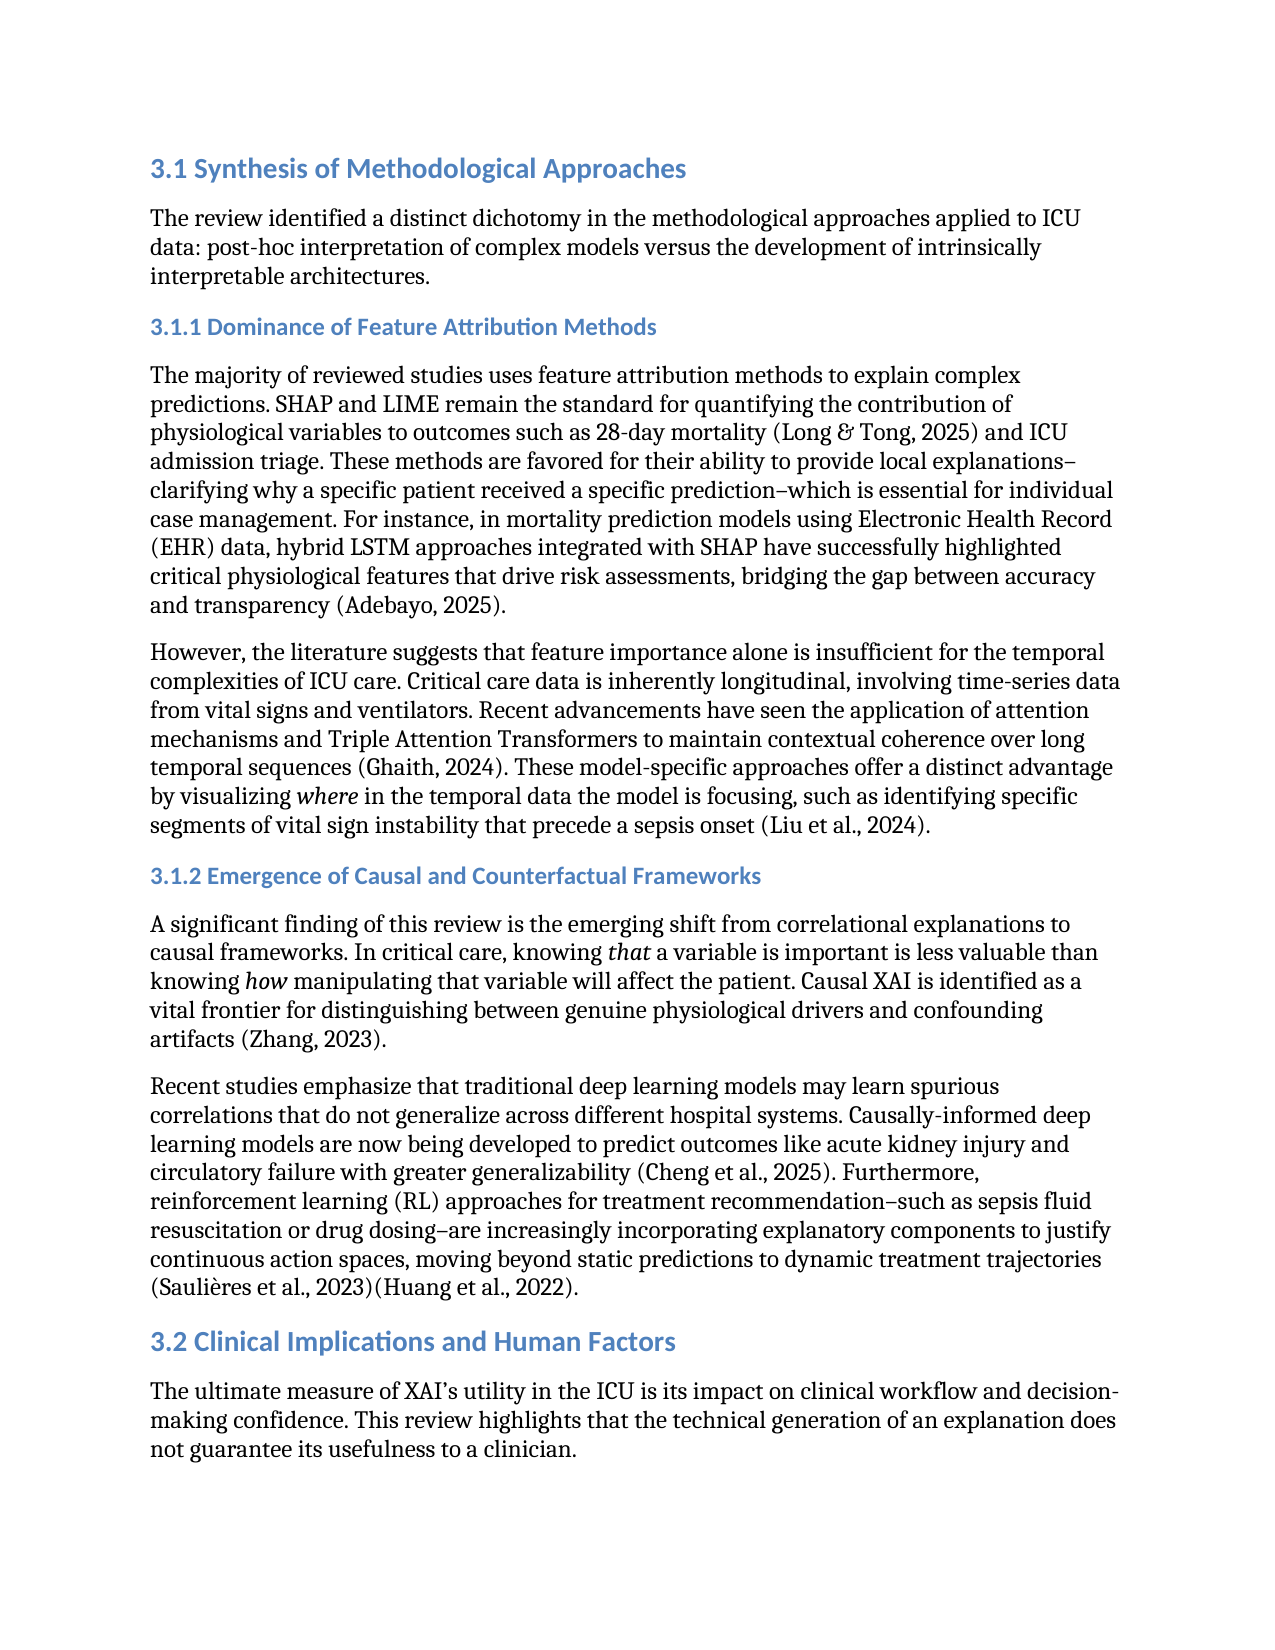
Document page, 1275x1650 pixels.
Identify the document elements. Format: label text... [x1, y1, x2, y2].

subtitle 3.1 Synthesis of Methodological Approaches [150, 150, 1125, 186]
subtitle 3.1.2 Emergence of Causal and Counterfactual Frameworks [150, 860, 1125, 891]
text The ultimate measure of XAI’s utility in the ICU is its impact on clinical workflow and decision-making confidence. This review highlights that the technical generation of an explanation does not guarantee its usefulness to a clinician. [150, 1377, 1125, 1463]
subtitle 3.1.1 Dominance of Feature Attribution Methods [150, 311, 1125, 342]
text The majority of reviewed studies uses feature attribution methods to explain complex predictions. SHAP and LIME remain the standard for quantifying the contribution of physiological variables to outcomes such as 28-day mortality (Long & Tong, 2025) and ICU admission triage. These methods are favored for their ability to provide local explanations–clarifying why a specific patient received a specific prediction–which is essential for individual case management. For instance, in mortality prediction models using Electronic Health Record (EHR) data, hybrid LSTM approaches integrated with SHAP have successfully highlighted critical physiological features that drive risk assessments, bridging the gap between accuracy and transparency (Adebayo, 2025). [150, 361, 1125, 619]
text Recent studies emphasize that traditional deep learning models may learn spurious correlations that do not generalize across different hospital systems. Causally-informed deep learning models are now being developed to predict outcomes like acute kidney injury and circulatory failure with greater generalizability (Cheng et al., 2025). Furthermore, reinforcement learning (RL) approaches for treatment recommendation–such as sepsis fluid resuscitation or drug dosing–are increasingly incorporating explanatory components to justify continuous action spaces, moving beyond static predictions to dynamic treatment trajectories (Saulières et al., 2023)(Huang et al., 2022). [150, 1072, 1125, 1302]
text However, the literature suggests that feature importance alone is insufficient for the temporal complexities of ICU care. Critical care data is inherently longitudinal, involving time-series data from vital signs and ventilators. Recent advancements have seen the application of attention mechanisms and Triple Attention Transformers to maintain contextual coherence over long temporal sequences (Ghaith, 2024). These model-specific approaches offer a distinct advantage by visualizing where in the temporal data the model is focusing, such as identifying specific segments of vital sign instability that precede a sepsis onset (Liu et al., 2024). [150, 638, 1125, 839]
text The review identified a distinct dichotomy in the methodological approaches applied to ICU data: post-hoc interpretation of complex models versus the development of intrinsically interpretable architectures. [150, 204, 1125, 291]
subtitle 3.2 Clinical Implications and Human Factors [150, 1323, 1125, 1358]
text A significant finding of this review is the emerging shift from correlational explanations to causal frameworks. In critical care, knowing that a variable is important is less valuable than knowing how manipulating that variable will affect the patient. Causal XAI is identified as a vital frontier for distinguishing between genuine physiological drivers and confounding artifacts (Zhang, 2023). [150, 909, 1125, 1053]
